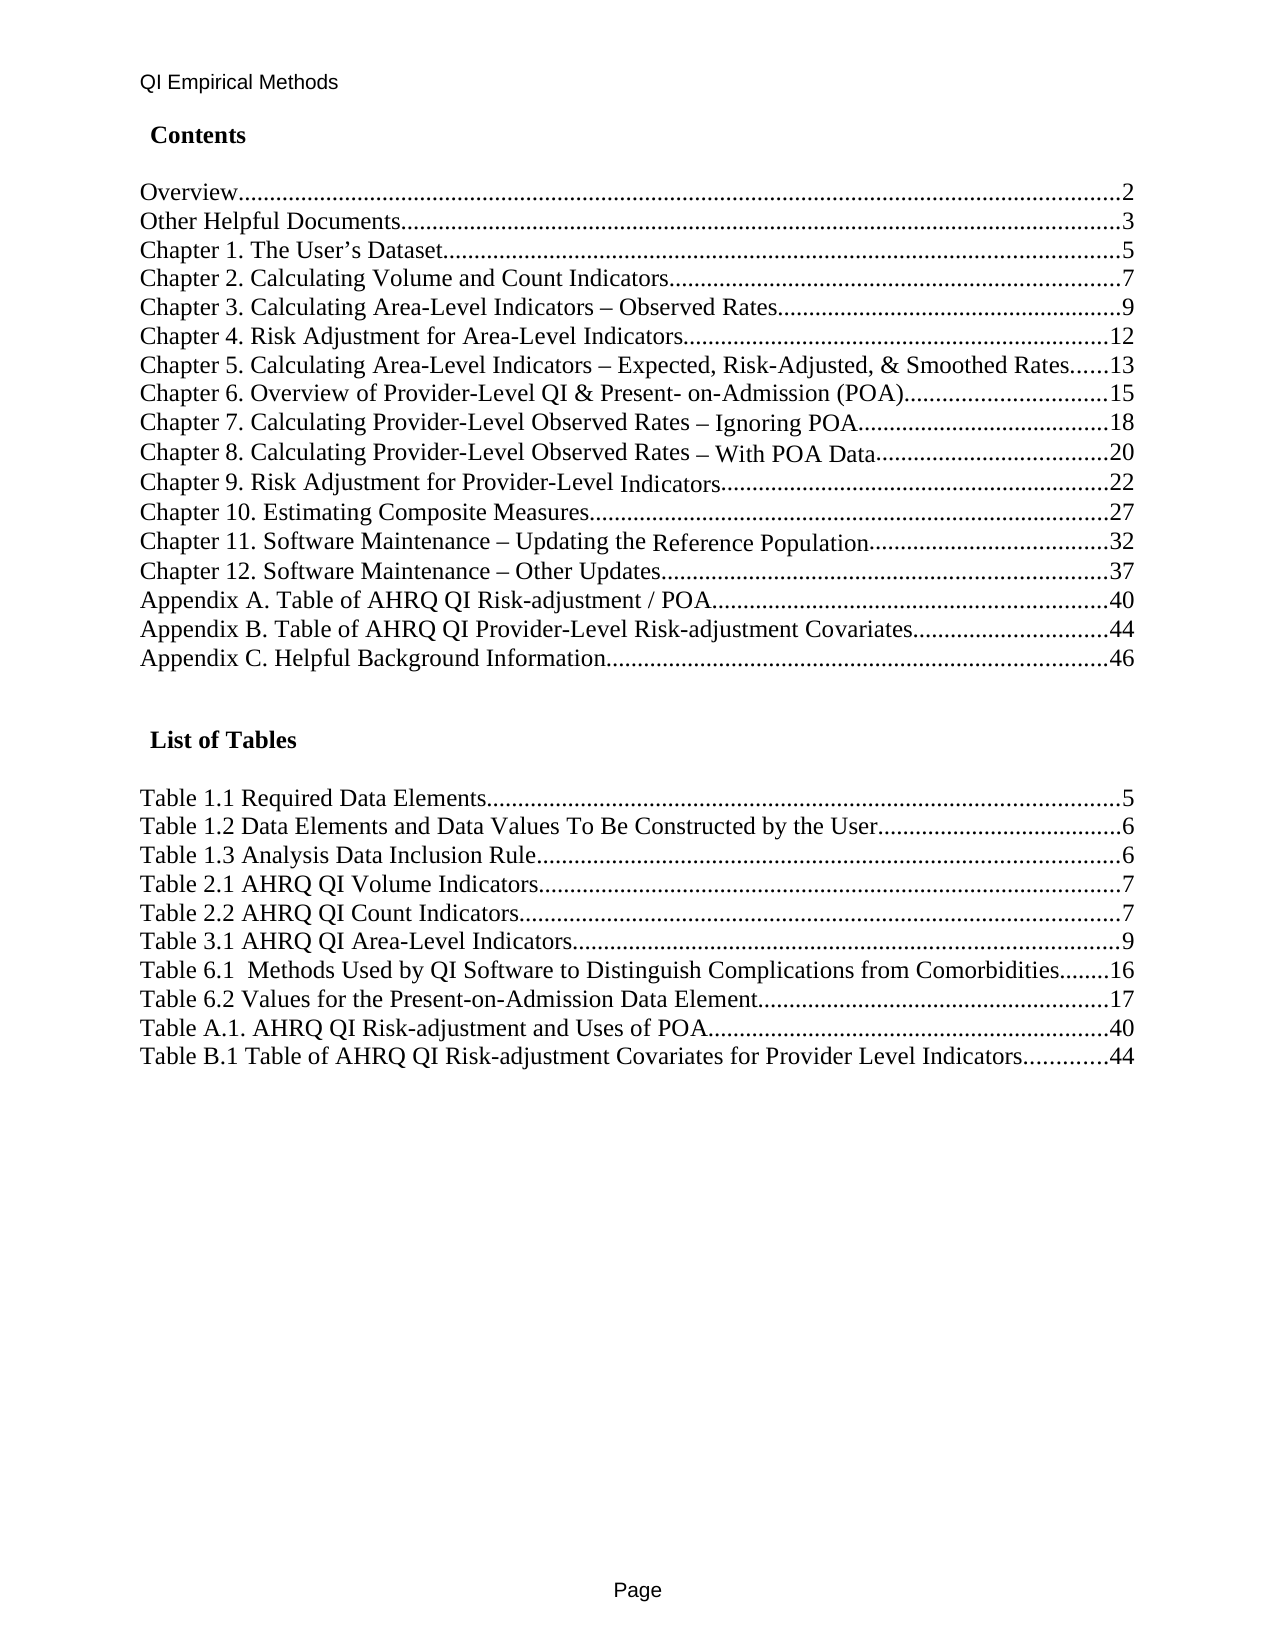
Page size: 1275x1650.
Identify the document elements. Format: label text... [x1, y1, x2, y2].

text Chapter 4. Risk Adjustment for Area-Level Indicators 12 [139, 321, 1135, 350]
text Table 2.2 AHRQ QI Count Indicators 7 [139, 898, 1135, 926]
text Table 6.2 Values for the Present-on-Admission Data Element 17 [139, 984, 1135, 1013]
text Appendix A. Table of AHRQ QI Risk-adjustment / POA 40 [139, 585, 1135, 614]
text Chapter 8. Calculating Provider-Level Observed Rates – With POA Data 20 [139, 437, 1135, 467]
text Table 6.1 Methods Used by QI Software to Distinguish Complications from Comorbidities 16 [139, 955, 1135, 984]
text Table 2.1 AHRQ QI Volume Indicators 7 [139, 869, 1135, 898]
text Chapter 9. Risk Adjustment for Provider-Level Indicators 22 [139, 467, 1135, 497]
text Contents [150, 120, 1137, 149]
text Chapter 11. Software Maintenance – Updating the Reference Population 32 [139, 526, 1135, 556]
text Table B.1 Table of AHRQ QI Risk-adjustment Covariates for Provider Level Indicators 44 [139, 1041, 1135, 1070]
text Table 1.3 Analysis Data Inclusion Rule 6 [139, 840, 1135, 869]
text Table 1.1 Required Data Elements 5 [139, 783, 1135, 811]
text Table 1.2 Data Elements and Data Values To Be Constructed by the User 6 [139, 811, 1135, 840]
text Chapter 12. Software Maintenance – Other Updates 37 [139, 556, 1135, 585]
text Chapter 1. The User’s Dataset 5 [139, 235, 1135, 263]
text Chapter 5. Calculating Area-Level Indicators – Expected, Risk-Adjusted, & Smoothed Rates 13 [139, 350, 1135, 378]
text Chapter 2. Calculating Volume and Count Indicators 7 [139, 263, 1135, 292]
text Other Helpful Documents 3 [139, 206, 1135, 235]
text Overview 2 [139, 177, 1135, 206]
text Chapter 6. Overview of Provider-Level QI & Present- on-Admission (POA) 15 [139, 378, 1135, 407]
text Table 3.1 AHRQ QI Area-Level Indicators 9 [139, 926, 1135, 955]
text Chapter 3. Calculating Area-Level Indicators – Observed Rates 9 [139, 292, 1135, 321]
text Table A.1. AHRQ QI Risk-adjustment and Uses of POA 40 [139, 1013, 1135, 1041]
text Chapter 7. Calculating Provider-Level Observed Rates – Ignoring POA 18 [139, 407, 1135, 437]
text Appendix C. Helpful Background Information 46 [139, 643, 1135, 671]
text Chapter 10. Estimating Composite Measures 27 [139, 497, 1135, 526]
text List of Tables [150, 725, 1137, 754]
text Appendix B. Table of AHRQ QI Provider-Level Risk-adjustment Covariates 44 [139, 614, 1135, 643]
